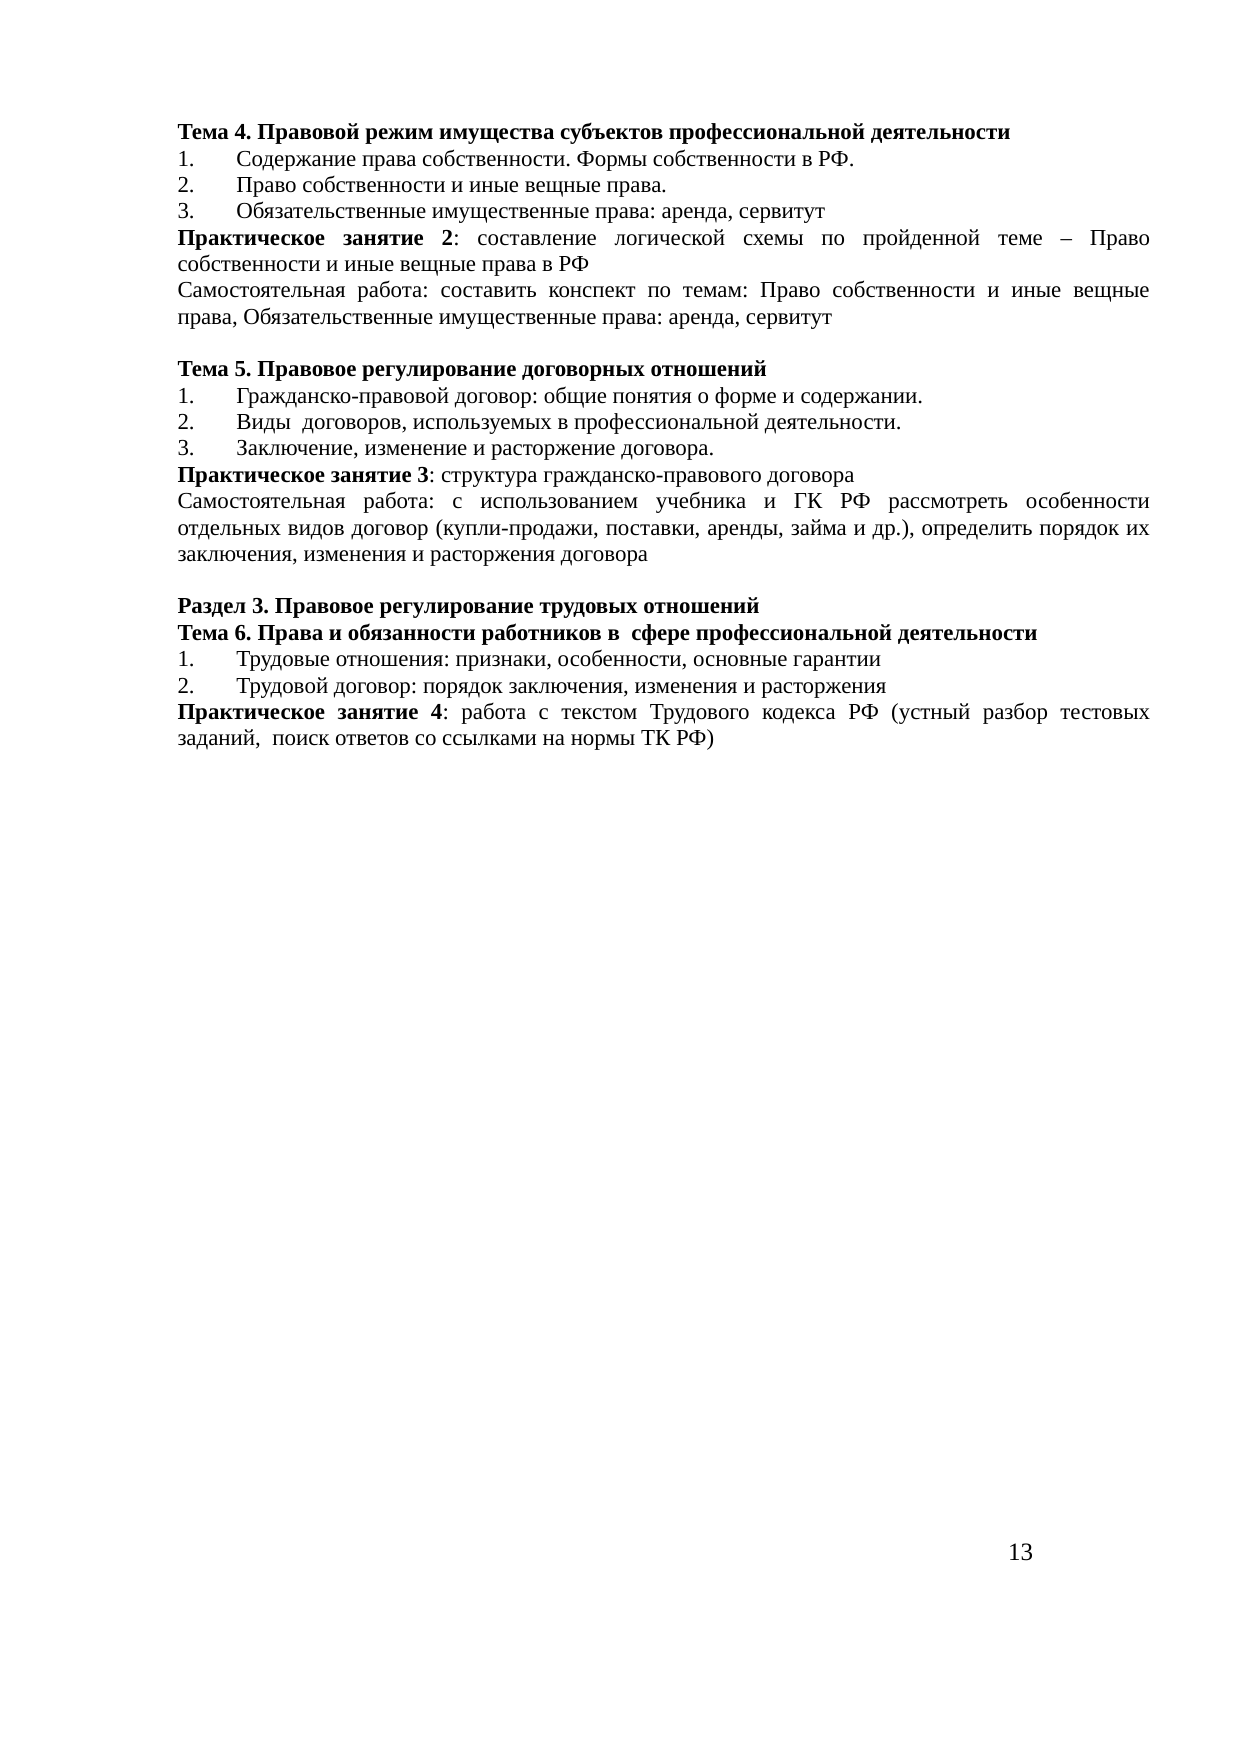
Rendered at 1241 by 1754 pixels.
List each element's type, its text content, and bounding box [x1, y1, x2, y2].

list Трудовой договор: порядок заключения, изменения и расторжения [177, 672, 1152, 698]
list Содержание права собственности. Формы собственности в РФ. [177, 144, 1152, 171]
list Обязательственные имущественные права: аренда, сервитут [177, 197, 1152, 224]
text Самостоятельная работа: составить конспект по темам: Право собственности и иные вещные права, Обязательственные имущественные права: аренда, сервитут [177, 276, 1152, 329]
text Практическое занятие 2: составление логической схемы по пройденной теме – Право собственности и иные вещные права в РФ [177, 224, 1152, 276]
list Право собственности и иные вещные права. [177, 171, 1152, 197]
text Тема 4. Правовой режим имущества субъектов профессиональной деятельности [177, 118, 1152, 144]
text Практическое занятие 3: структура гражданско-правового договора [177, 461, 1152, 487]
list Виды договоров, используемых в профессиональной деятельности. [177, 408, 1152, 434]
list Трудовые отношения: признаки, особенности, основные гарантии [177, 645, 1152, 672]
list Гражданско-правовой договор: общие понятия о форме и содержании. [177, 382, 1152, 408]
text Раздел 3. Правовое регулирование трудовых отношений [177, 593, 1152, 619]
text Тема 5. Правовое регулирование договорных отношений [177, 355, 1152, 382]
text Тема 6. Права и обязанности работников в сфере профессиональной деятельности [177, 619, 1152, 645]
text Практическое занятие 4: работа с текстом Трудового кодекса РФ (устный разбор тестовых заданий, поиск ответов со ссылками на нормы ТК РФ) [177, 698, 1152, 751]
list Заключение, изменение и расторжение договора. [177, 434, 1152, 461]
text Самостоятельная работа: с использованием учебника и ГК РФ рассмотреть особенности отдельных видов договор (купли-продажи, поставки, аренды, займа и др.), определить порядок их заключения, изменения и расторжения договора [177, 487, 1152, 566]
